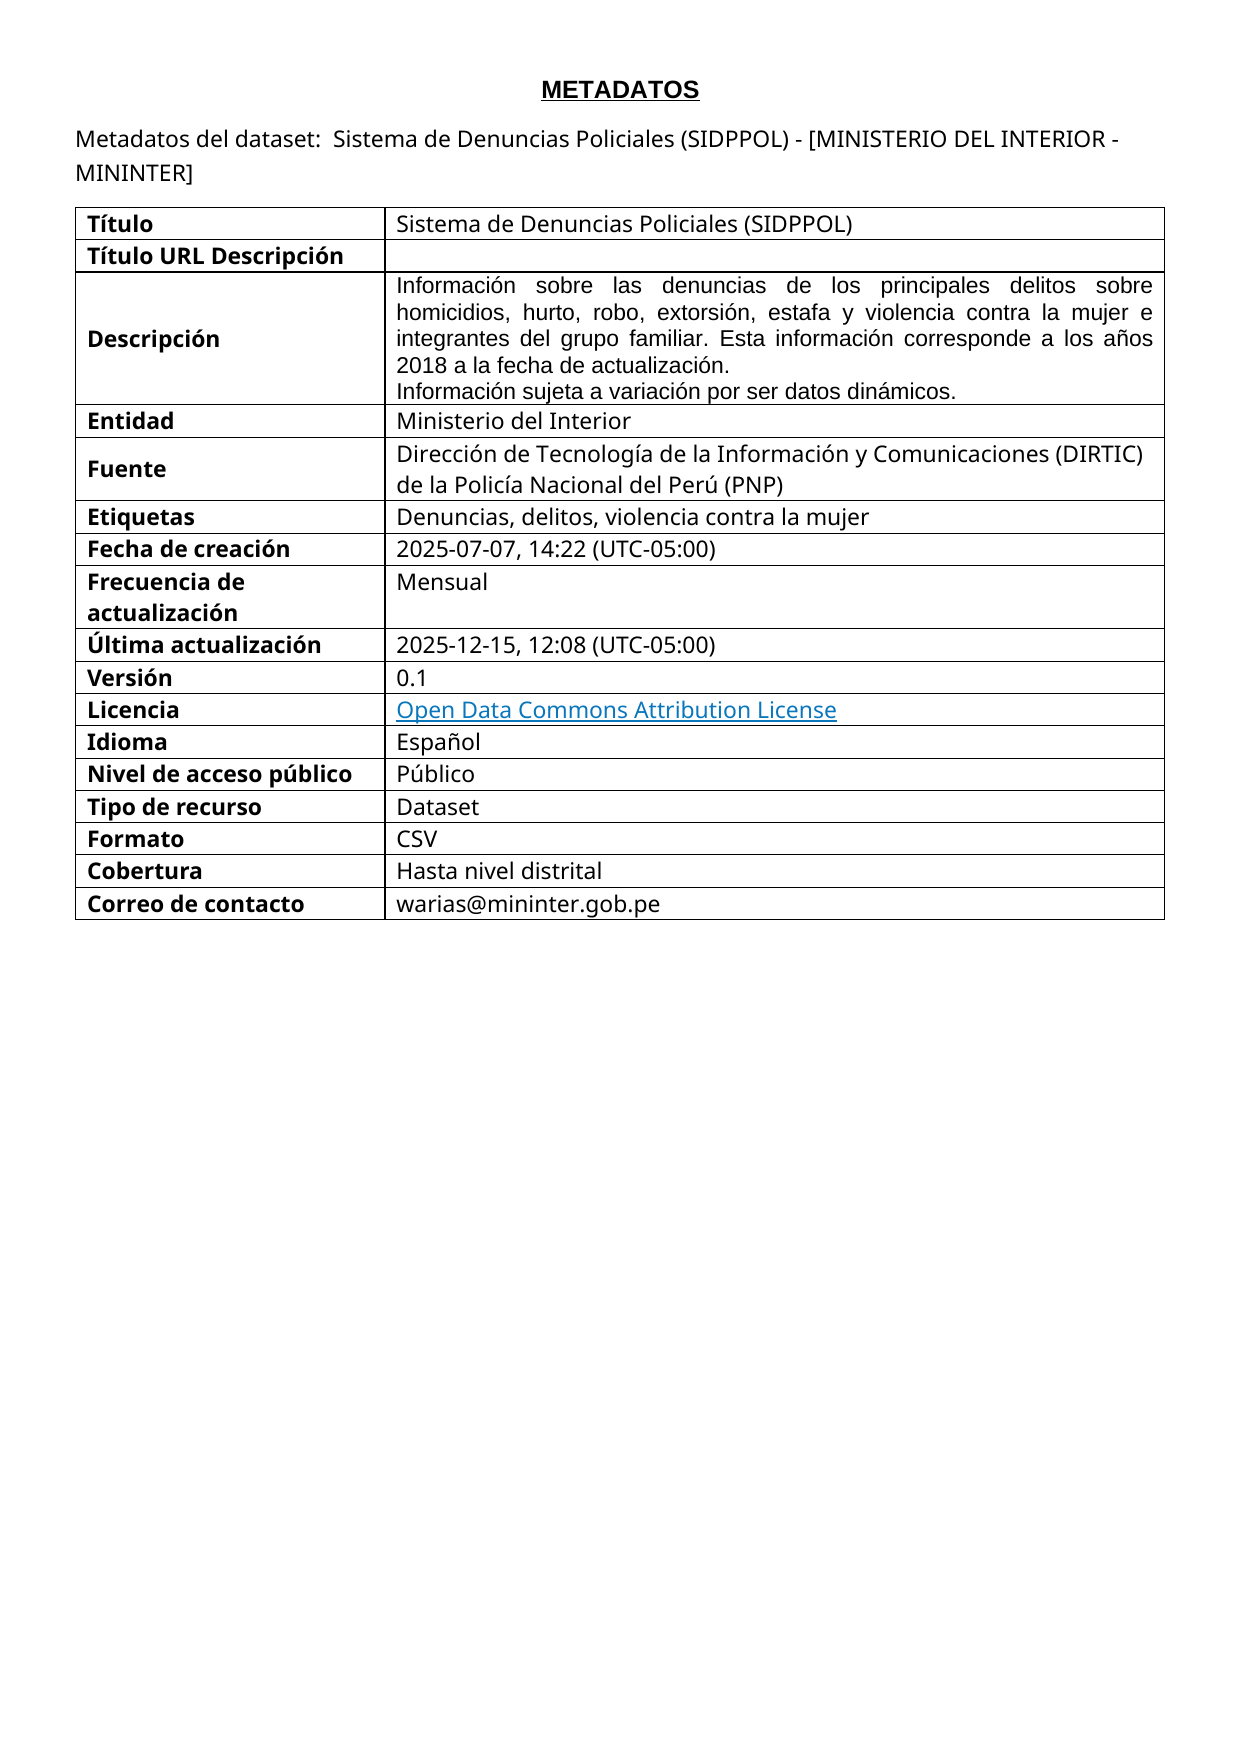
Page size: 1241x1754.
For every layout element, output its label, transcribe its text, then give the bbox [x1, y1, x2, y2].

table_cell Título URL Descripción [76, 240, 384, 271]
table_cell Open Data Commons Attribution License [386, 694, 1164, 725]
table_cell Formato [76, 823, 384, 854]
table_header Título [76, 208, 384, 239]
table_cell 0.1 [386, 662, 1164, 693]
table_cell Descripción [76, 273, 384, 404]
table_cell Etiquetas [76, 501, 384, 532]
table_cell Información sobre las denuncias de los principales delitos sobre homicidios, hurto, robo, extorsión, estafa y violencia contra la mujer e integrantes del grupo familiar. Esta información corresponde a los años 2018 a la fecha de actualización. Información sujeta a variación por ser datos dinámicos. [386, 273, 1164, 404]
table_cell Público [386, 759, 1164, 790]
table_cell Dirección de Tecnología de la Información y Comunicaciones (DIRTIC) de la Policía Nacional del Perú (PNP) [386, 438, 1164, 500]
table_header Sistema de Denuncias Policiales (SIDPPOL) [386, 208, 1164, 239]
table_cell warias@mininter.gob.pe [386, 888, 1164, 919]
table_cell Versión [76, 662, 384, 693]
table_cell 2025-07-07, 14:22 (UTC-05:00) [386, 534, 1164, 565]
table_cell Frecuencia de actualización [76, 566, 384, 628]
table_cell Nivel de acceso público [76, 759, 384, 790]
table_cell Tipo de recurso [76, 791, 384, 822]
table_cell Fuente [76, 438, 384, 500]
text METADATOS [75, 75, 1165, 104]
table_cell Hasta nivel distrital [386, 855, 1164, 887]
table_cell 2025-12-15, 12:08 (UTC-05:00) [386, 629, 1164, 661]
table_cell CSV [386, 823, 1164, 854]
table_cell [386, 240, 1164, 271]
table_cell Mensual [386, 566, 1164, 628]
table_cell Denuncias, delitos, violencia contra la mujer [386, 501, 1164, 532]
table_cell Entidad [76, 405, 384, 437]
table_cell Fecha de creación [76, 534, 384, 565]
table_cell Español [386, 726, 1164, 757]
table_cell Licencia [76, 694, 384, 725]
table_cell Dataset [386, 791, 1164, 822]
table_cell Cobertura [76, 855, 384, 887]
table_cell Idioma [76, 726, 384, 757]
table_cell Ministerio del Interior [386, 405, 1164, 437]
table_cell Correo de contacto [76, 888, 384, 919]
table_cell Última actualización [76, 629, 384, 661]
text Metadatos del dataset: Sistema de Denuncias Policiales (SIDPPOL) - [MINISTERIO DEL INTERIOR - MININTER] [75, 123, 1165, 188]
